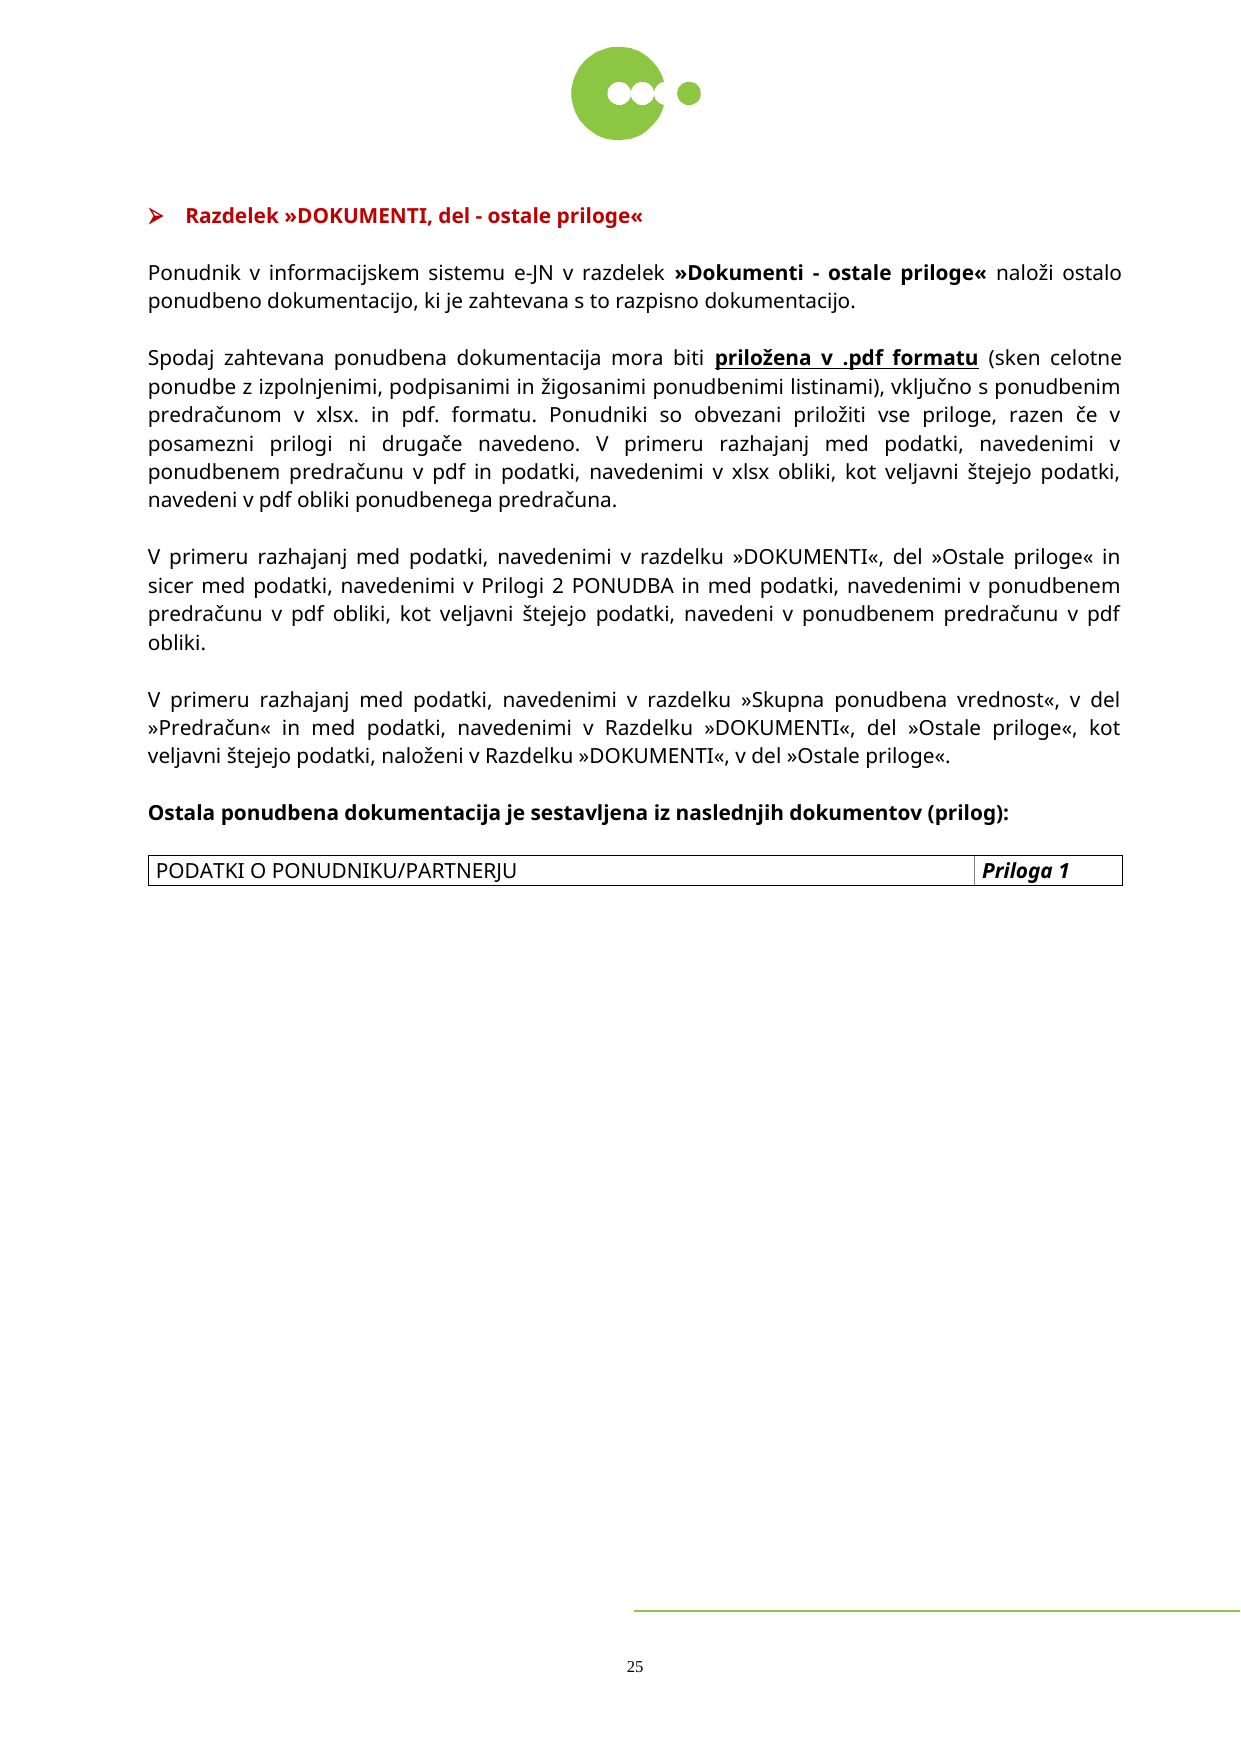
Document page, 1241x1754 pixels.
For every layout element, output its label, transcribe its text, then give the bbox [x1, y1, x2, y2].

text V primeru razhajanj med podatki, navedenimi v razdelku »DOKUMENTI«, del »Ostale priloge« in sicer med podatki, navedenimi v Prilogi 2 PONUDBA in med podatki, navedenimi v ponudbenem predračunu v pdf obliki, kot veljavni štejejo podatki, navedeni v ponudbenem predračunu v pdf obliki. [148, 542, 1122, 656]
text V primeru razhajanj med podatki, navedenimi v razdelku »Skupna ponudbena vrednost«, v del »Predračun« in med podatki, navedenimi v Razdelku »DOKUMENTI«, del »Ostale priloge«, kot veljavni štejejo podatki, naloženi v Razdelku »DOKUMENTI«, v del »Ostale priloge«. [148, 685, 1122, 770]
table_header PODATKI O PONUDNIKU/PARTNERJU [149, 856, 974, 885]
list Razdelek »DOKUMENTI, del - ostale priloge« [148, 201, 1122, 230]
table_header Priloga 1 [975, 856, 1122, 885]
text Ostala ponudbena dokumentacija je sestavljena iz naslednjih dokumentov (prilog): [148, 798, 1122, 827]
text Ponudnik v informacijskem sistemu e-JN v razdelek »Dokumenti - ostale priloge« naloži ostalo ponudbeno dokumentacijo, ki je zahtevana s to razpisno dokumentacijo. [148, 258, 1122, 315]
text Spodaj zahtevana ponudbena dokumentacija mora biti priložena v .pdf formatu (sken celotne ponudbe z izpolnjenimi, podpisanimi in žigosanimi ponudbenimi listinami), vključno s ponudbenim predračunom v xlsx. in pdf. formatu. Ponudniki so obvezani priložiti vse priloge, razen če v posamezni prilogi ni drugače navedeno. V primeru razhajanj med podatki, navedenimi v ponudbenem predračunu v pdf in podatki, navedenimi v xlsx obliki, kot veljavni štejejo podatki, navedeni v pdf obliki ponudbenega predračuna. [148, 343, 1122, 514]
